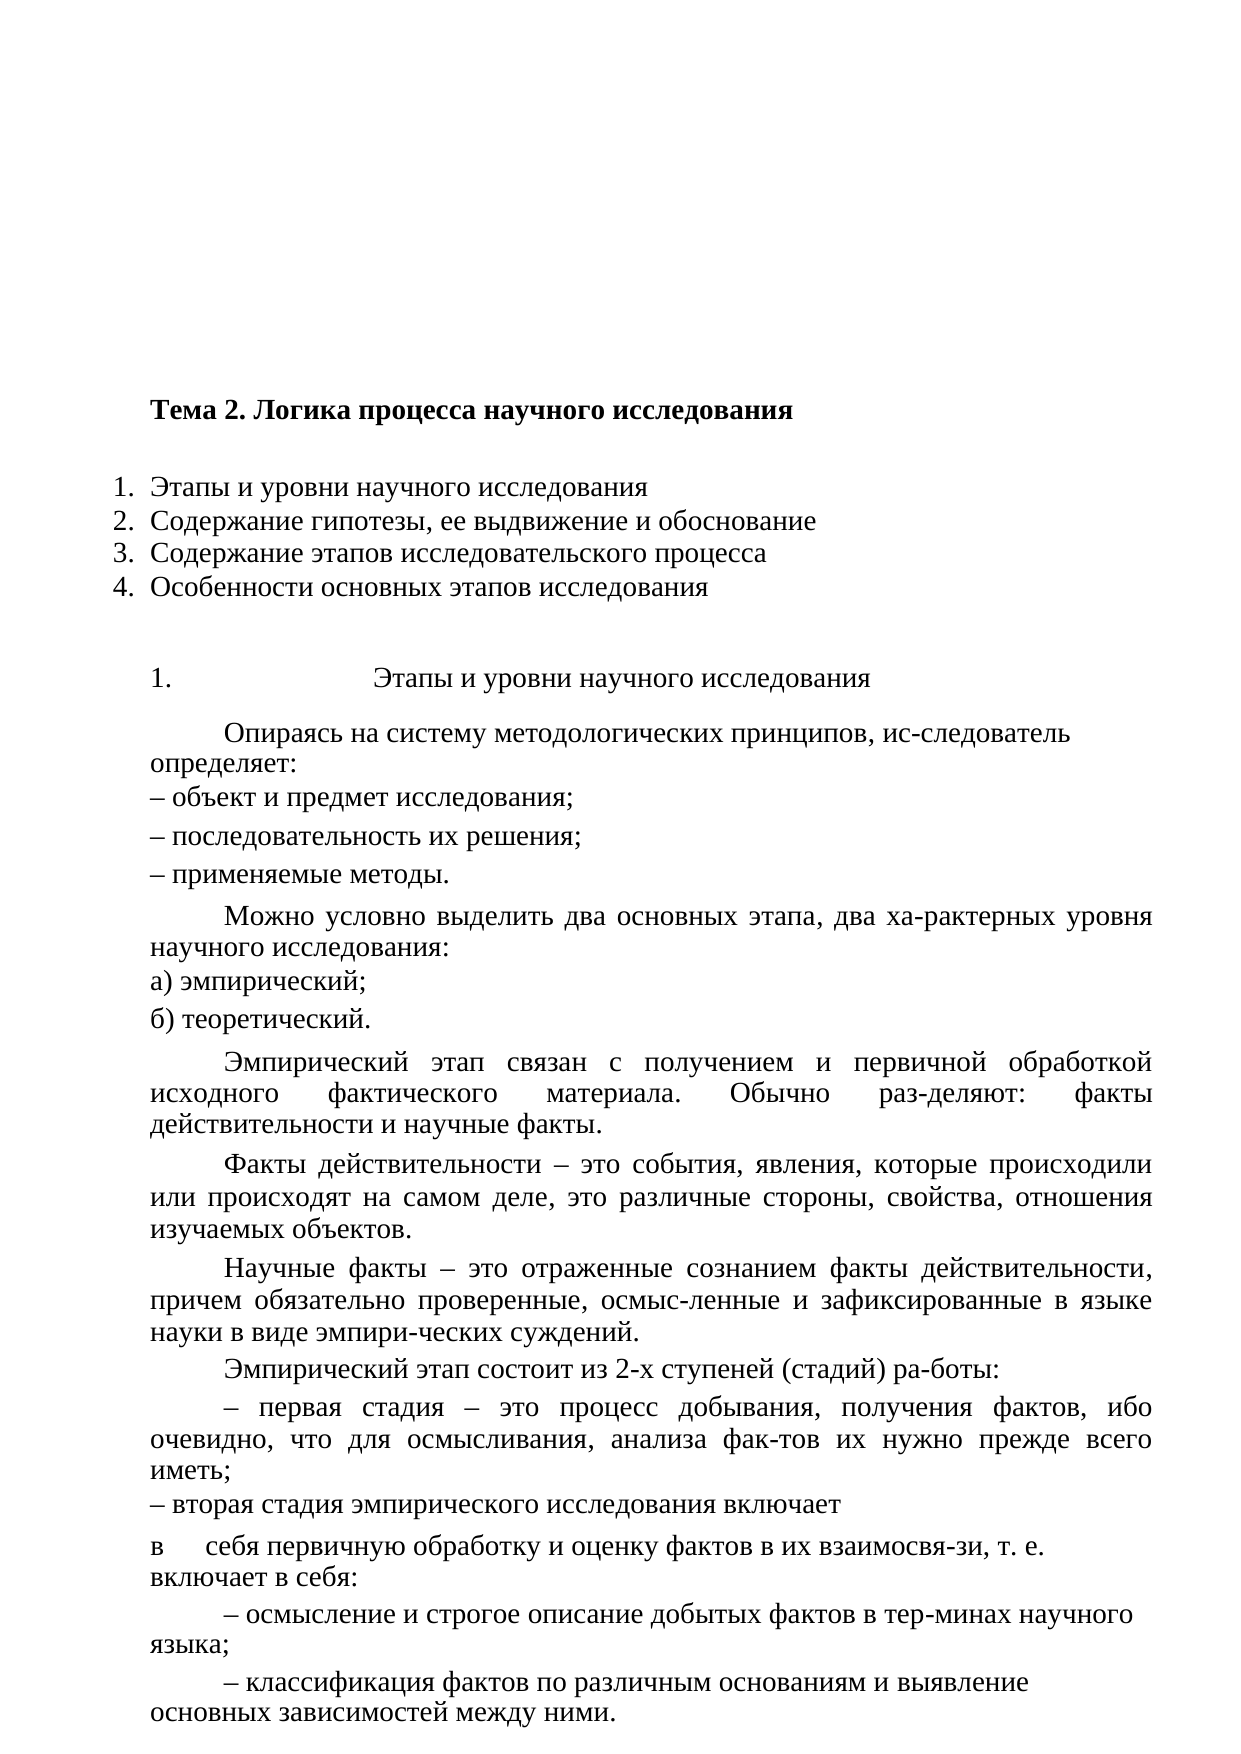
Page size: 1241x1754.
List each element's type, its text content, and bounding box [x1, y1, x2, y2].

text – классификация фактов по различным основаниям и выявление основных зависимостей между ними. [150, 1667, 1153, 1728]
text Можно условно выделить два основных этапа, два ха-рактерных уровня научного исследования: [150, 901, 1153, 962]
text Тема 2. Логика процесса научного исследования [150, 392, 1153, 426]
list Содержание гипотезы, ее выдвижение и обоснование [113, 503, 1153, 536]
text а) эмпирический; [150, 963, 1153, 996]
text Эмпирический этап связан с получением и первичной обработкой исходного фактического материала. Обычно раз-деляют: факты действительности и научные факты. [150, 1047, 1153, 1140]
list Этапы и уровни научного исследования [150, 660, 1153, 694]
text Научные факты – это отраженные сознанием факты действительности, причем обязательно проверенные, осмыс-ленные и зафиксированные в языке науки в виде эмпири-ческих суждений. [150, 1252, 1153, 1347]
text – первая стадия – это процесс добывания, получения фактов, ибо очевидно, что для осмысливания, анализа фак-тов их нужно прежде всего иметь; [150, 1391, 1153, 1486]
text Факты действительности – это события, явления, которые происходили или происходят на самом деле, это различные стороны, свойства, отношения изучаемых объектов. [150, 1147, 1153, 1245]
text – объект и предмет исследования; [150, 779, 1153, 813]
text – вторая стадия эмпирического исследования включает [150, 1486, 1153, 1520]
text – последовательность их решения; [150, 818, 1153, 851]
list себя первичную обработку и оценку фактов в их взаимосвя-зи, т. е. включает в себя: [150, 1531, 1153, 1592]
text – применяемые методы. [150, 856, 1153, 890]
text – осмысление и строгое описание добытых фактов в тер-минах научного языка; [150, 1599, 1153, 1660]
text б) теоретический. [150, 1001, 1153, 1035]
list Этапы и уровни научного исследования [113, 469, 1153, 503]
list Особенности основных этапов исследования [113, 569, 1153, 603]
list Содержание этапов исследовательского процесса [113, 536, 1153, 569]
text Опираясь на систему методологических принципов, ис-следователь определяет: [150, 718, 1153, 779]
text Эмпирический этап состоит из 2-х ступеней (стадий) ра-боты: [150, 1354, 1153, 1385]
